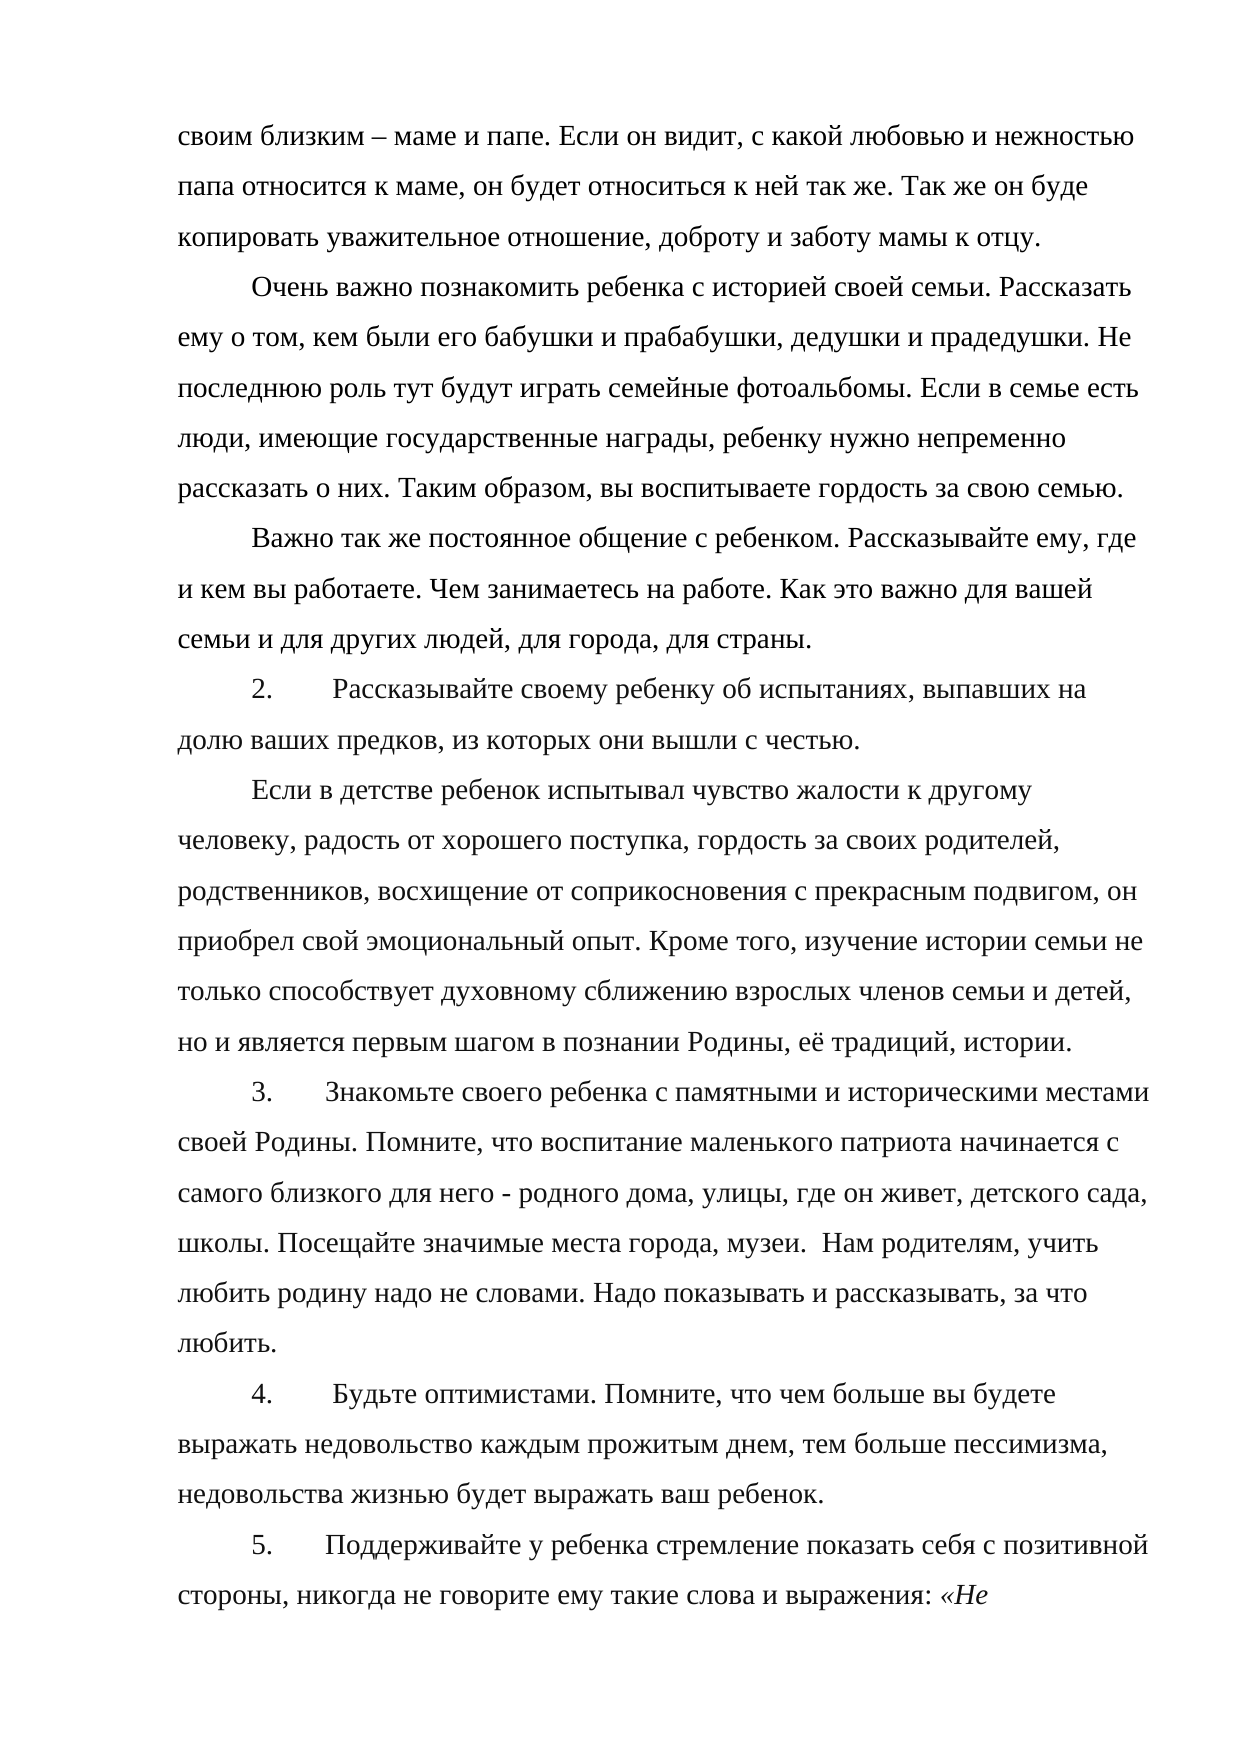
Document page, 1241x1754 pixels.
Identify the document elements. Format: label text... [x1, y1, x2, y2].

list Рассказывайте своему ребенку об испытаниях, выпавших на долю ваших предков, из которых они вышли с честью. [177, 672, 1152, 755]
list Важно так же постоянное общение с ребенком. Рассказывайте ему, где и кем вы работаете. Чем занимаетесь на работе. Как это важно для вашей семьи и для других людей, для города, для страны. [177, 521, 1152, 655]
list Будьте оптимистами. Помните, что чем больше вы будете выражать недовольство каждым прожитым днем, тем больше пессимизма, недовольства жизнью будет выражать ваш ребенок. [177, 1376, 1152, 1510]
list Знакомьте своего ребенка с памятными и историческими местами своей Родины. Помните, что воспитание маленького патриота начинается с самого близкого для него - родного дома, улицы, где он живет, детского сада, школы. Посещайте значимые места города, музеи. Нам родителям, учить любить родину надо не словами. Надо показывать и рассказывать, за что любить. [177, 1074, 1152, 1359]
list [177, 1527, 1152, 1611]
list Очень важно познакомить ребенка с историей своей семьи. Рассказать ему о том, кем были его бабушки и прабабушки, дедушки и прадедушки. Не последнюю роль тут будут играть семейные фотоальбомы. Если в семье есть люди, имеющие государственные награды, ребенку нужно непременно рассказать о них. Таким образом, вы воспитываете гордость за свою семью. [177, 269, 1152, 504]
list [177, 118, 1152, 252]
text Если в детстве ребенок испытывал чувство жалости к другому человеку, радость от хорошего поступка, гордость за своих родителей, родственников, восхищение от соприкосновения с прекрасным подвигом, он приобрел свой эмоциональный опыт. Кроме того, изучение истории семьи не только способствует духовному сближению взрослых членов семьи и детей, но и является первым шагом в познании Родины, её традиций, истории. [177, 772, 1152, 1057]
